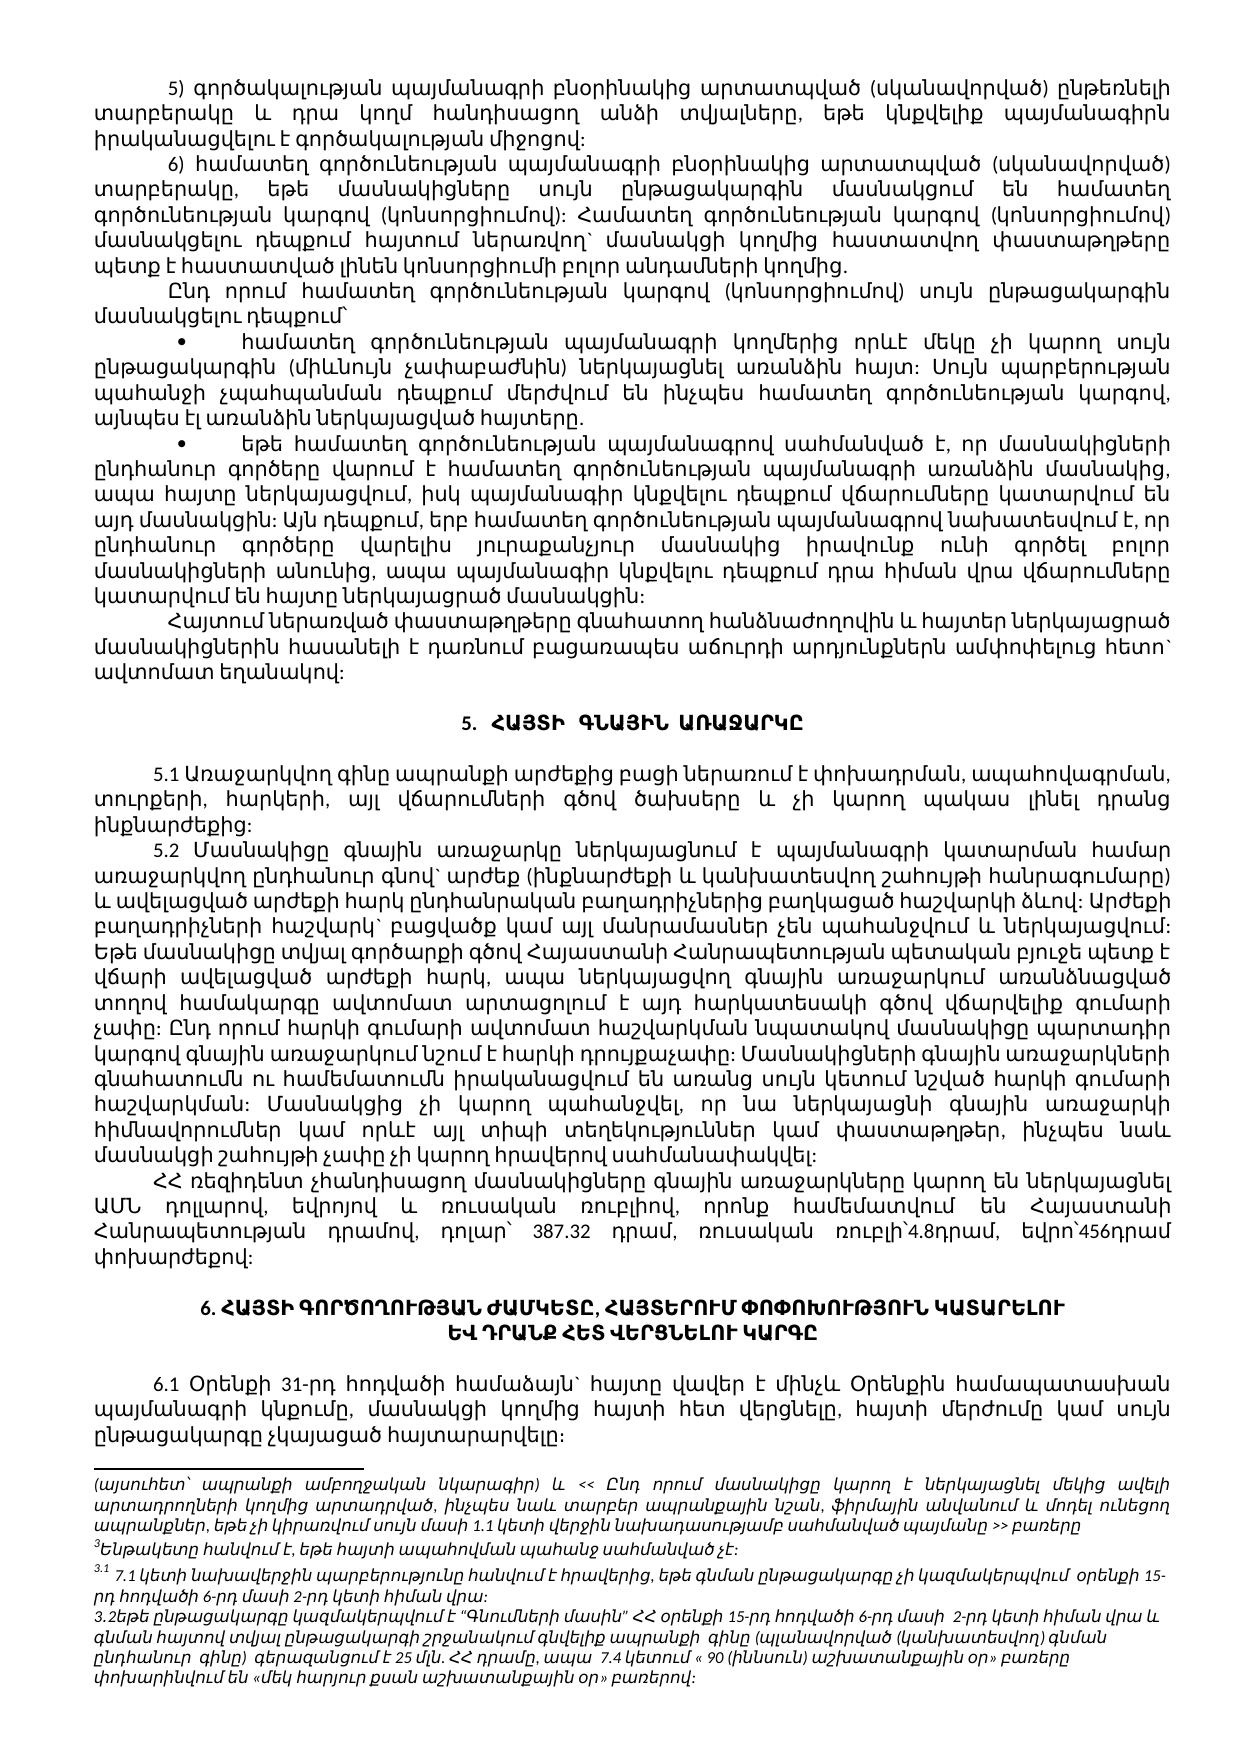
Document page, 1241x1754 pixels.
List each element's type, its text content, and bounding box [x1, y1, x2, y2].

text 6. ՀԱՅՏԻ ԳՈՐԾՈՂՈՒԹՅԱՆ ԺԱՄԿԵՏԸ, ՀԱՅՏԵՐՈՒՄ ՓՈՓՈԽՈՒԹՅՈՒՆ ԿԱՏԱՐԵԼՈՒ [94, 1295, 1171, 1320]
text Հայտում ներառված փաստաթղթերը գնահատող հանձնաժողովին և հայտեր ներկայացրած մասնակիցներին հասանելի է դառնում բացառապես աճուրդի արդյունքներն ամփոփելուց հետո` ավտոմատ եղանակով: [94, 609, 1171, 685]
text 6.1 Օրենքի 31-րդ հոդվածի համաձայն` հայտը վավեր է մինչև Օրենքին համապատասխան պայմանագրի կնքումը, մասնակցի կողմից հայտի հետ վերցնելը, հայտի մերժումը կամ սույն ընթացակարգը չկայացած հայտարարվելը։ [94, 1371, 1171, 1447]
text 5.2 Մասնակիցը գնային առաջարկը ներկայացնում է պայմանագրի կատարման համար առաջարկվող ընդհանուր գնով` արժեք (ինքնարժեքի և կանխատեսվող շահույթի հանրագումարը) և ավելացված արժեքի հարկ ընդհանրական բաղադրիչներից բաղկացած հաշվարկի ձևով: Արժեքի բաղադրիչների հաշվարկ` բացվածք կամ այլ մանրամասներ չեն պահանջվում և ներկայացվում: Եթե մասնակիցը տվյալ գործարքի գծով Հայաստանի Հանրապետության պետական բյուջե պետք է վճարի ավելացված արժեքի հարկ, ապա ներկայացվող գնային առաջարկում առանձնացված տողով համակարգը ավտոմատ արտացոլում է այդ հարկատեսակի գծով վճարվելիք գումարի չափը: Ընդ որում հարկի գումարի ավտոմատ հաշվարկման նպատակով մասնակիցը պարտադիր կարգով գնային առաջարկում նշում է հարկի դրույքաչափը: Մասնակիցների գնային առաջարկների գնահատումն ու համեմատումն իրականացվում են առանց սույն կետում նշված հարկի գումարի հաշվարկման: Մասնակցից չի կարող պահանջվել, որ նա ներկայացնի գնային առաջարկի հիմնավորումներ կամ որևէ այլ տիպի տեղեկություններ կամ փաստաթղթեր, ինչպես նաև մասնակցի շահույթի չափը չի կարող հրավերով սահմանափակվել: [94, 837, 1171, 1168]
text ԵՎ ԴՐԱՆՔ ՀԵՏ ՎԵՐՑՆԵԼՈՒ ԿԱՐԳԸ [94, 1320, 1171, 1346]
text 5. ՀԱՅՏԻ ԳՆԱՅԻՆ ԱՌԱՋԱՐԿԸ [94, 710, 1171, 736]
list եթե համատեղ գործունեության պայմանագրով սահմանված է, որ մասնակիցների ընդհանուր գործերը վարում է համատեղ գործունեության պայմանագրի առանձին մասնակից, ապա հայտը ներկայացվում, իսկ պայմանագիր կնքվելու դեպքում վճարումները կատարվում են այդ մասնակցին: Այն դեպքում, երբ համատեղ գործունեության պայմանագրով նախատեսվում է, որ ընդհանուր գործերը վարելիս յուրաքանչյուր մասնակից իրավունք ունի գործել բոլոր մասնակիցների անունից, ապա պայմանագիր կնքվելու դեպքում դրա հիման վրա վճարումները կատարվում են հայտը ներկայացրած մասնակցին: [94, 431, 1171, 609]
text ՀՀ ռեզիդենտ չհանդիսացող մասնակիցները գնային առաջարկները կարող են ներկայացնել ԱՄՆ դոլլարով, եվրոյով և ռուսական ռուբլիով, որոնք համեմատվում են Հայաստանի Հանրապետության դրամով, դոլար՝ 387.32 դրամ, ռուսական ռուբլի՝4.8դրամ, եվրո՝456դրամ փոխարժեքով: [94, 1168, 1171, 1269]
text 6) համատեղ գործունեության պայմանագրի բնօրինակից արտատպված (սկանավորված) տարբերակը, եթե մասնակիցները սույն ընթացակարգին մասնակցում են համատեղ գործունեության կարգով (կոնսորցիումով): Համատեղ գործունեության կարգով (կոնսորցիումով) մասնակցելու դեպքում հայտում ներառվող` մասնակցի կողմից հաստատվող փաստաթղթերը պետք է հաստատված լինեն կոնսորցիումի բոլոր անդամների կողմից. [94, 151, 1171, 278]
text 5) գործակալության պայմանագրի բնօրինակից արտատպված (սկանավորված) ընթեռնելի տարբերակը և դրա կողմ հանդիսացող անձի տվյալները, եթե կնքվելիք պայմանագիրն իրականացվելու է գործակալության միջոցով: [94, 75, 1171, 151]
text Ընդ որում համատեղ գործունեության կարգով (կոնսորցիումով) սույն ընթացակարգին մասնակցելու դեպքում՝ [94, 278, 1171, 329]
list համատեղ գործունեության պայմանագրի կողմերից որևէ մեկը չի կարող սույն ընթացակարգին (միևնույն չափաբաժնին) ներկայացնել առանձին հայտ: Սույն պարբերության պահանջի չպահպանման դեպքում մերժվում են ինչպես համատեղ գործունեության կարգով, այնպես էլ առանձին ներկայացված հայտերը. [94, 329, 1171, 431]
text 5.1 Առաջարկվող գինը ապրանքի արժեքից բացի ներառում է փոխադրման, ապահովագրման, տուրքերի, հարկերի, այլ վճարումների գծով ծախսերը և չի կարող պակաս լինել դրանց ինքնարժեքից: [94, 761, 1171, 837]
